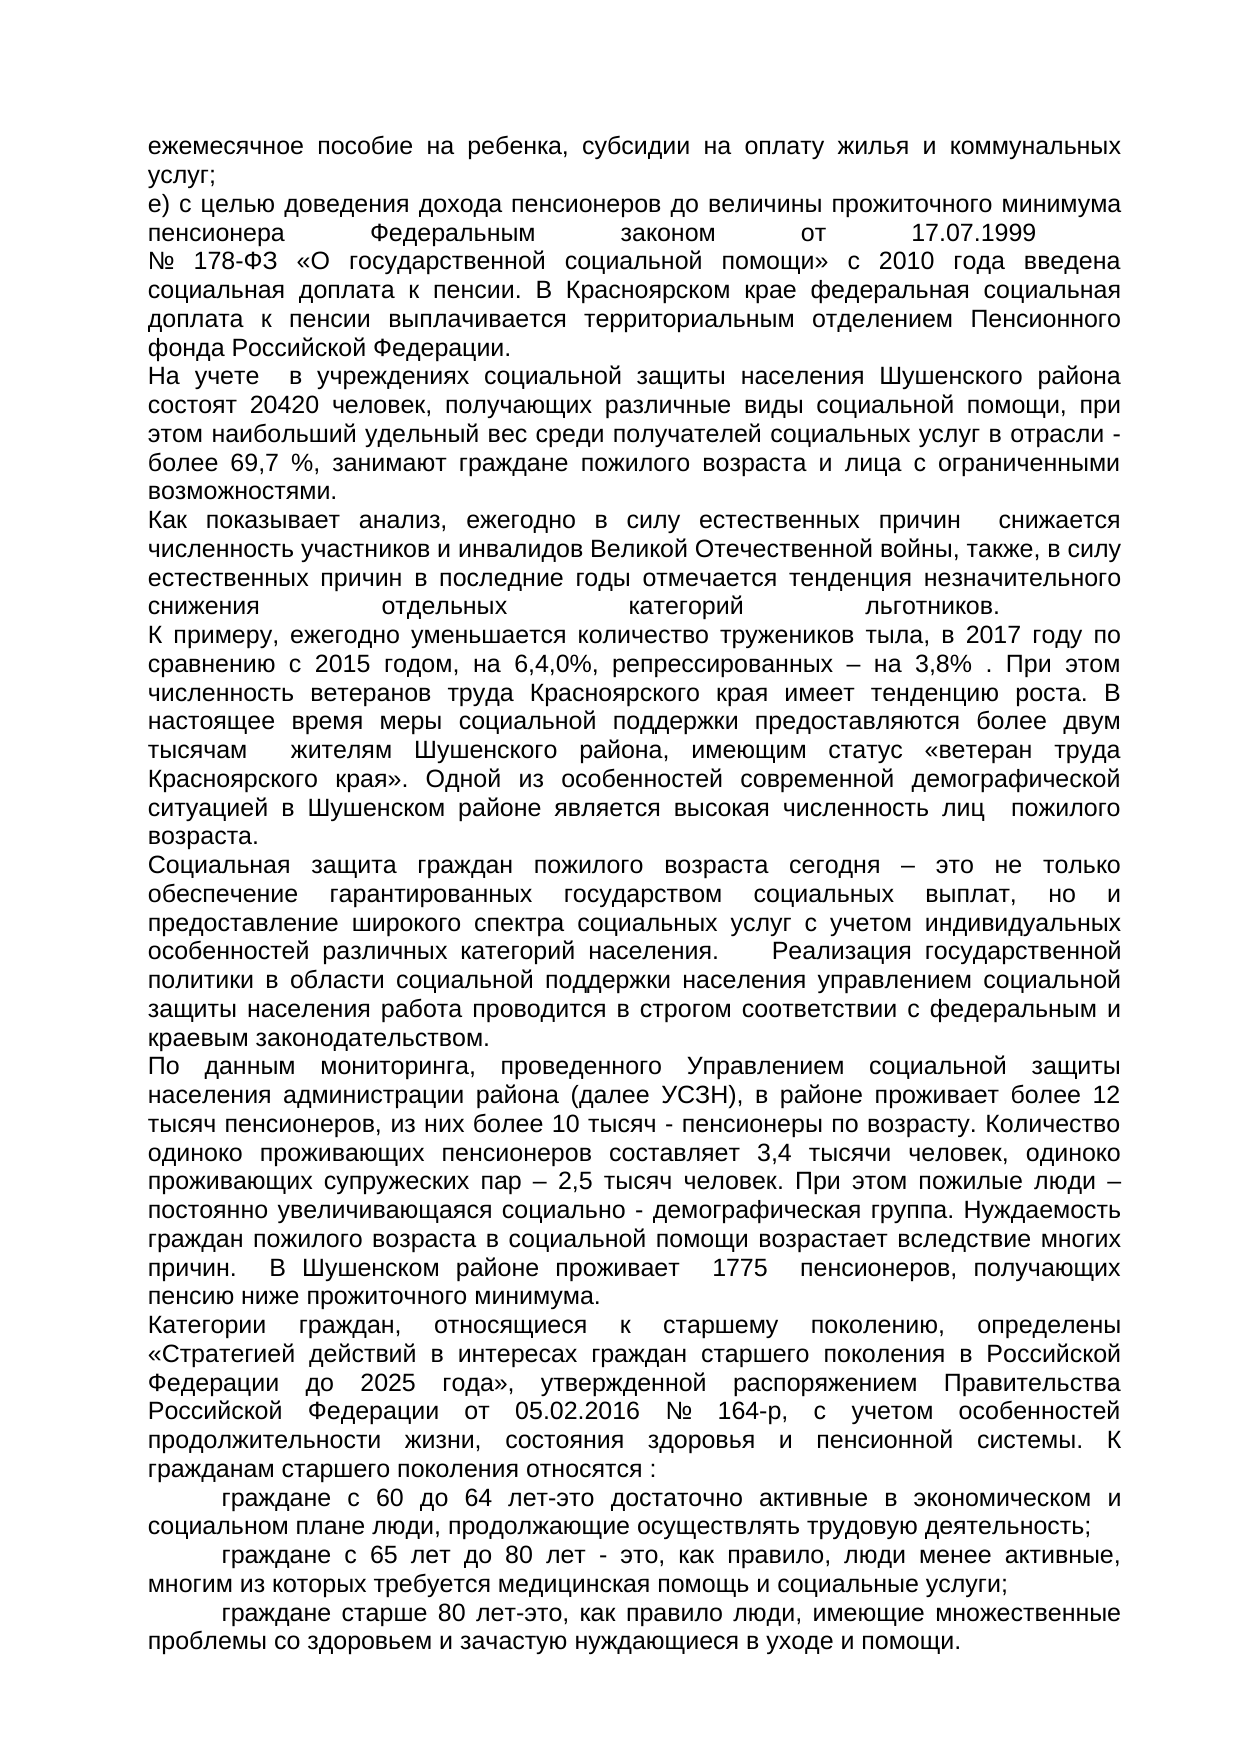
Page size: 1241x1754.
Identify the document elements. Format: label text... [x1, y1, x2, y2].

text граждане с 60 до 64 лет-это достаточно активные в экономическом и социальном плане люди, продолжающие осуществлять трудовую деятельность; [148, 1482, 1122, 1540]
text граждане старше 80 лет-это, как правило люди, имеющие множественные проблемы со здоровьем и зачастую нуждающиеся в уходе и помощи. [148, 1597, 1122, 1655]
text е) с целью доведения дохода пенсионеров до величины прожиточного минимума пенсионера Федеральным законом от 17.07.1999 № 178-ФЗ «О государственной социальной помощи» с 2010 года введена социальная доплата к пенсии. В Красноярском крае федеральная социальная доплата к пенсии выплачивается территориальным отделением Пенсионного фонда Российской Федерации. [148, 189, 1122, 361]
text граждане с 65 лет до 80 лет - это, как правило, люди менее активные, многим из которых требуется медицинская помощь и социальные услуги; [148, 1540, 1122, 1597]
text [148, 131, 1122, 189]
text Как показывает анализ, ежегодно в силу естественных причин снижается численность участников и инвалидов Великой Отечественной войны, также, в силу естественных причин в последние годы отмечается тенденция незначительного снижения отдельных категорий льготников. К примеру, ежегодно уменьшается количество тружеников тыла, в 2017 году по сравнению с 2015 годом, на 6,4,0%, репрессированных – на 3,8% . При этом численность ветеранов труда Красноярского края имеет тенденцию роста. В настоящее время меры социальной поддержки предоставляются более двум тысячам жителям Шушенского района, имеющим статус «ветеран труда Красноярского края». Одной из особенностей современной демографической ситуацией в Шушенском районе является высокая численность лиц пожилого возраста. [148, 505, 1122, 850]
text На учете в учреждениях социальной защиты населения Шушенского района состоят 20420 человек, получающих различные виды социальной помощи, при этом наибольший удельный вес среди получателей социальных услуг в отрасли - более 69,7 %, занимают граждане пожилого возраста и лица с ограниченными возможностями. [148, 361, 1122, 505]
text Социальная защита граждан пожилого возраста сегодня – это не только обеспечение гарантированных государством социальных выплат, но и предоставление широкого спектра социальных услуг с учетом индивидуальных особенностей различных категорий населения. Реализация государственной политики в области социальной поддержки населения управлением социальной защиты населения работа проводится в строгом соответствии с федеральным и краевым законодательством. [148, 850, 1122, 1051]
text Категории граждан, относящиеся к старшему поколению, определены «Стратегией действий в интересах граждан старшего поколения в Российской Федерации до 2025 года», утвержденной распоряжением Правительства Российской Федерации от 05.02.2016 № 164-р, с учетом особенностей продолжительности жизни, состояния здоровья и пенсионной системы. К гражданам старшего поколения относятся : [148, 1310, 1122, 1482]
text По данным мониторинга, проведенного Управлением социальной защиты населения администрации района (далее УСЗН), в районе проживает более 12 тысяч пенсионеров, из них более 10 тысяч - пенсионеры по возрасту. Количество одиноко проживающих пенсионеров составляет 3,4 тысячи человек, одиноко проживающих супружеских пар – 2,5 тысяч человек. При этом пожилые люди – постоянно увеличивающаяся социально - демографическая группа. Нуждаемость граждан пожилого возраста в социальной помощи возрастает вследствие многих причин. В Шушенском районе проживает 1775 пенсионеров, получающих пенсию ниже прожиточного минимума. [148, 1051, 1122, 1310]
